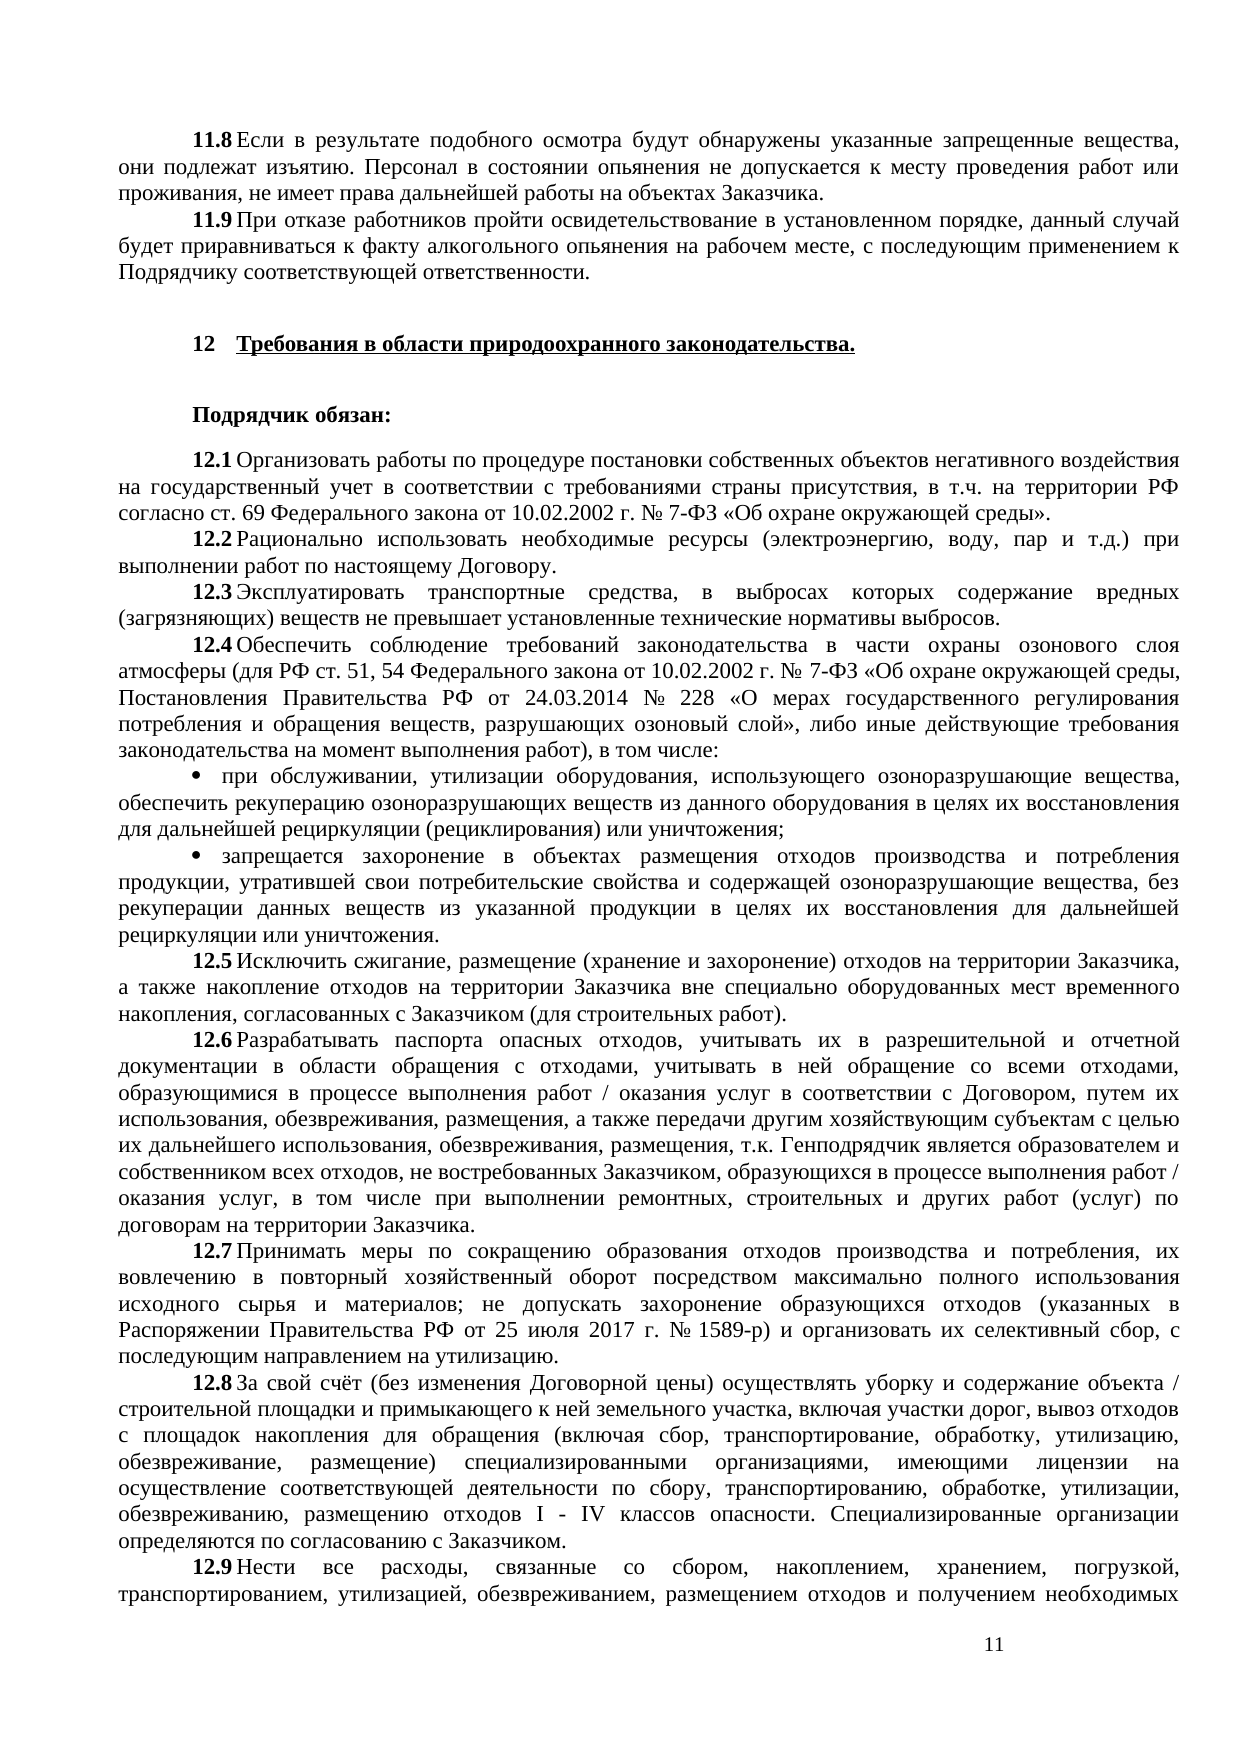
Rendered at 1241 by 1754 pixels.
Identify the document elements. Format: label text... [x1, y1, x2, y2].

list Обеспечить соблюдение требований законодательства в части охраны озонового слоя атмосферы (для РФ ст. 51, 54 Федерального закона от 10.02.2002 г. № 7-ФЗ «Об охране окружающей среды, Постановления Правительства РФ от 24.03.2014 № 228 «О мерах государственного регулирования потребления и обращения веществ, разрушающих озоновый слой», либо иные действующие требования законодательства на момент выполнения работ), в том числе: [118, 631, 1181, 763]
list запрещается захоронение в объектах размещения отходов производства и потребления продукции, утратившей свои потребительские свойства и содержащей озоноразрушающие вещества, без рекуперации данных веществ из указанной продукции в целях их восстановления для дальнейшей рециркуляции или уничтожения. [118, 842, 1181, 947]
text Подрядчик обязан: [118, 401, 1181, 428]
list при обслуживании, утилизации оборудования, использующего озоноразрушающие вещества, обеспечить рекуперацию озоноразрушающих веществ из данного оборудования в целях их восстановления для дальнейшей рециркуляции (рециклирования) или уничтожения; [118, 763, 1181, 842]
list Разрабатывать паспорта опасных отходов, учитывать их в разрешительной и отчетной документации в области обращения с отходами, учитывать в ней обращение со всеми отходами, образующимися в процессе выполнения работ / оказания услуг в соответствии с Договором, путем их использования, обезвреживания, размещения, а также передачи другим хозяйствующим субъектам с целью их дальнейшего использования, обезвреживания, размещения, т.к. Генподрядчик является образователем и собственником всех отходов, не востребованных Заказчиком, образующихся в процессе выполнения работ / оказания услуг, в том числе при выполнении ремонтных, строительных и других работ (услуг) по договорам на территории Заказчика. [118, 1026, 1181, 1237]
list За свой счёт (без изменения Договорной цены) осуществлять уборку и содержание объекта / строительной площадки и примыкающего к ней земельного участка, включая участки дорог, вывоз отходов с площадок накопления для обращения (включая сбор, транспортирование, обработку, утилизацию, обезвреживание, размещение) специализированными организациями, имеющими лицензии на осуществление соответствующей деятельности по сбору, транспортированию, обработке, утилизации, обезвреживанию, размещению отходов I - IV классов опасности. Специализированные организации определяются по согласованию с Заказчиком. [118, 1369, 1181, 1553]
list Если в результате подобного осмотра будут обнаружены указанные запрещенные вещества, они подлежат изъятию. Персонал в состоянии опьянения не допускается к месту проведения работ или проживания, не имеет права дальнейшей работы на объектах Заказчика. [118, 127, 1181, 206]
list При отказе работников пройти освидетельствование в установленном порядке, данный случай будет приравниваться к факту алкогольного опьянения на рабочем месте, с последующим применением к Подрядчику соответствующей ответственности. [118, 206, 1181, 285]
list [118, 1553, 1181, 1606]
list Требования в области природоохранного законодательства. [118, 330, 1181, 356]
list Принимать меры по сокращению образования отходов производства и потребления, их вовлечению в повторный хозяйственный оборот посредством максимально полного использования исходного сырья и материалов; не допускать захоронение образующихся отходов (указанных в Распоряжении Правительства РФ от 25 июля 2017 г. № 1589-р) и организовать их селективный сбор, с последующим направлением на утилизацию. [118, 1237, 1181, 1369]
list Организовать работы по процедуре постановки собственных объектов негативного воздействия на государственный учет в соответствии с требованиями страны присутствия, в т.ч. на территории РФ согласно ст. 69 Федерального закона от 10.02.2002 г. № 7-ФЗ «Об охране окружающей среды». [118, 446, 1181, 525]
list Рационально использовать необходимые ресурсы (электроэнергию, воду, пар и т.д.) при выполнении работ по настоящему Договору. [118, 525, 1181, 578]
list Эксплуатировать транспортные средства, в выбросах которых содержание вредных (загрязняющих) веществ не превышает установленные технические нормативы выбросов. [118, 578, 1181, 631]
list Исключить сжигание, размещение (хранение и захоронение) отходов на территории Заказчика, а также накопление отходов на территории Заказчика вне специально оборудованных мест временного накопления, согласованных с Заказчиком (для строительных работ). [118, 947, 1181, 1026]
